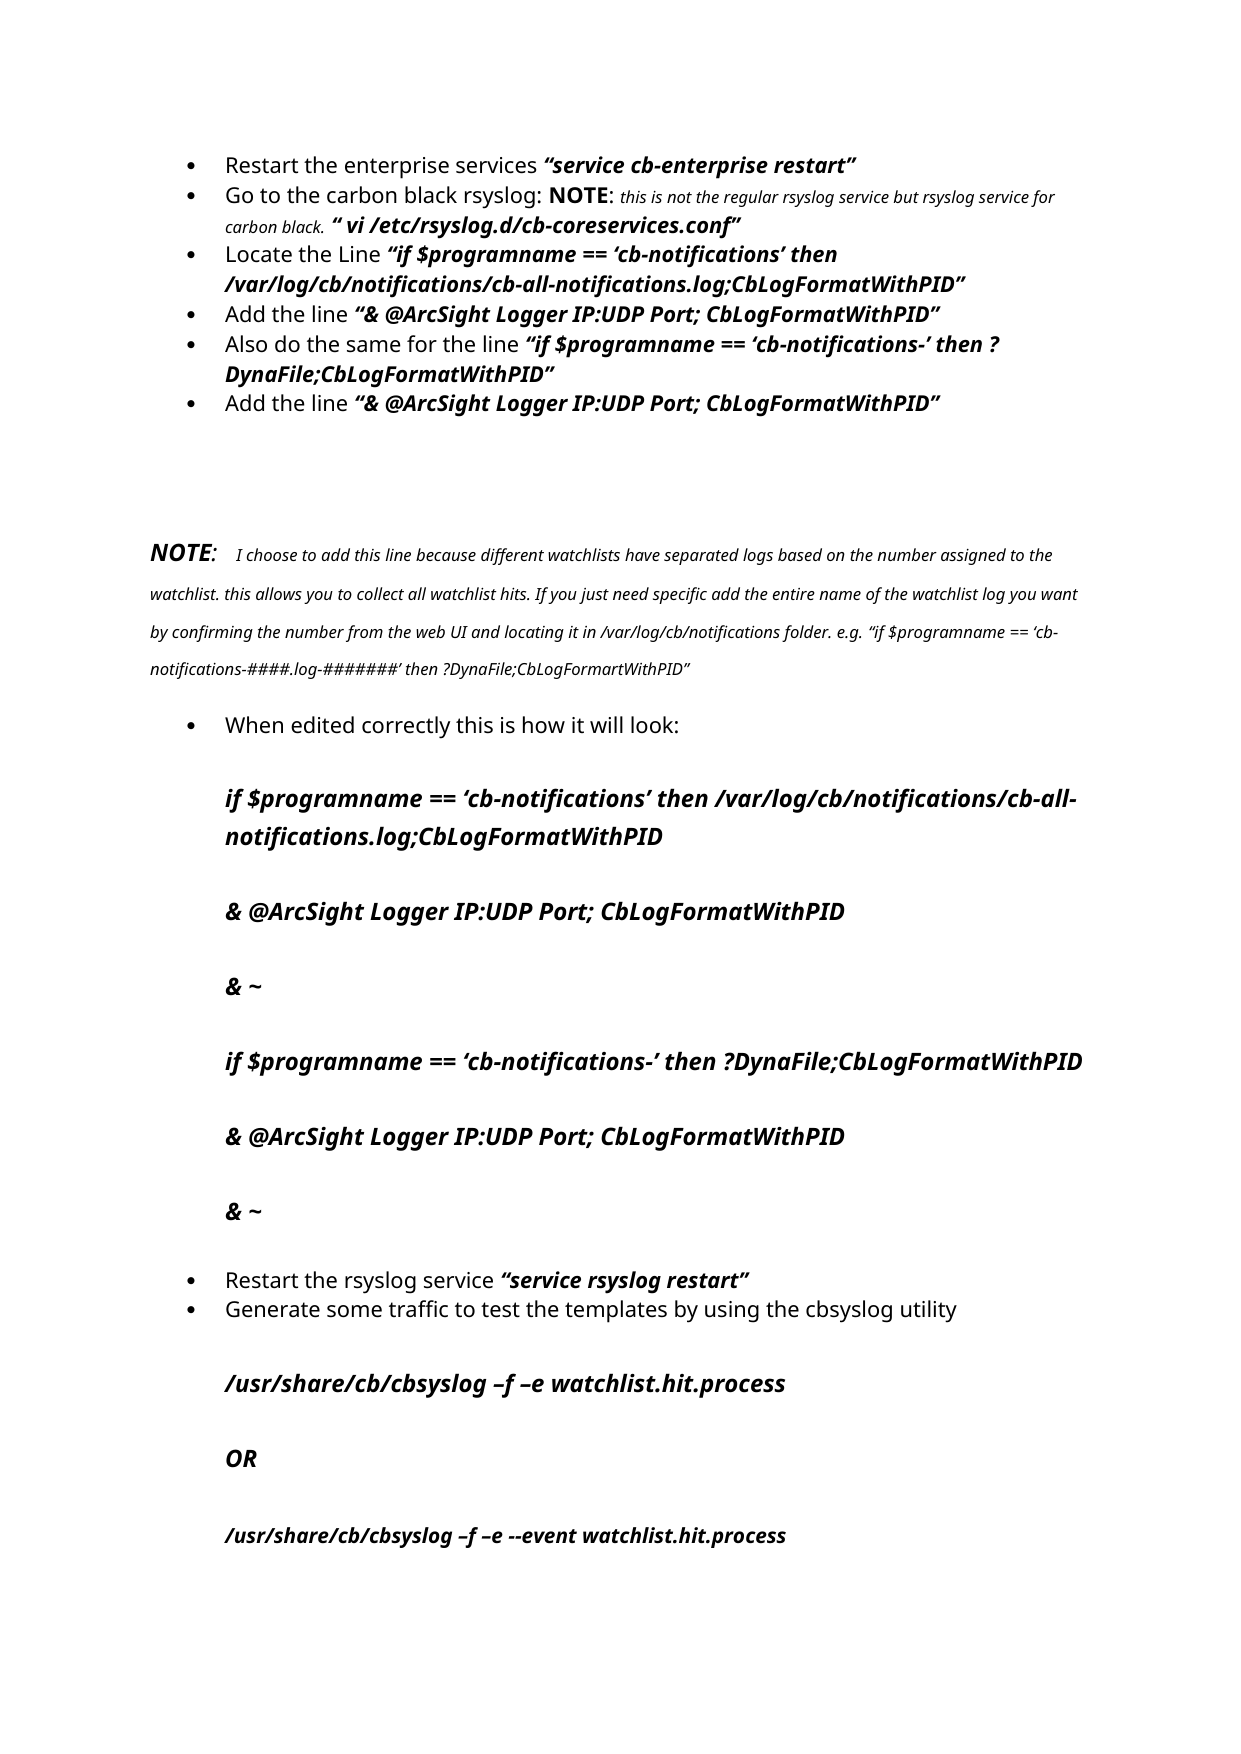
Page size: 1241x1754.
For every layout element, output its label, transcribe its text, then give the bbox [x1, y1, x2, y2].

list Also do the same for the line “if $programname == ‘cb-notifications-’ then ?DynaFile;CbLogFormatWithPID” [187, 329, 1090, 388]
text NOTE: I choose to add this line because different watchlists have separated logs based on the number assigned to the watchlist. this allows you to collect all watchlist hits. If you just need specific add the entire name of the watchlist log you want by confirming the number from the web UI and locating it in /var/log/cb/notifications folder. e.g. “if $programname == ‘cb-notifications-####.log-#######’ then ?DynaFile;CbLogFormartWithPID” [150, 531, 1090, 681]
list Restart the enterprise services “service cb-enterprise restart” [187, 150, 1090, 180]
list Add the line “& @ArcSight Logger IP:UDP Port; CbLogFormatWithPID” [187, 388, 1090, 418]
list When edited correctly this is how it will look: [187, 710, 1090, 739]
list Restart the rsyslog service “service rsyslog restart” [187, 1264, 1090, 1294]
text if $programname == ‘cb-notifications-’ then ?DynaFile;CbLogFormatWithPID [225, 1039, 1090, 1077]
text /usr/share/cb/cbsyslog –f –e watchlist.hit.process [225, 1362, 1090, 1399]
text /usr/share/cb/cbsyslog –f –e --event watchlist.hit.process [225, 1512, 1090, 1549]
list Add the line “& @ArcSight Logger IP:UDP Port; CbLogFormatWithPID” [187, 299, 1090, 329]
text & ~ [225, 964, 1090, 1002]
text & @ArcSight Logger IP:UDP Port; CbLogFormatWithPID [225, 889, 1090, 927]
list Locate the Line “if $programname == ‘cb-notifications’ then /var/log/cb/notifications/cb-all-notifications.log;CbLogFormatWithPID” [187, 239, 1090, 299]
text & @ArcSight Logger IP:UDP Port; CbLogFormatWithPID [225, 1114, 1090, 1152]
text OR [225, 1437, 1090, 1474]
text & ~ [225, 1189, 1090, 1227]
text if $programname == ‘cb-notifications’ then /var/log/cb/notifications/cb-all-notifications.log;CbLogFormatWithPID [225, 777, 1090, 852]
list Go to the carbon black rsyslog: NOTE: this is not the regular rsyslog service but rsyslog service for carbon black. “ vi /etc/rsyslog.d/cb-coreservices.conf” [187, 180, 1090, 239]
list Generate some traffic to test the templates by using the cbsyslog utility [187, 1294, 1090, 1324]
